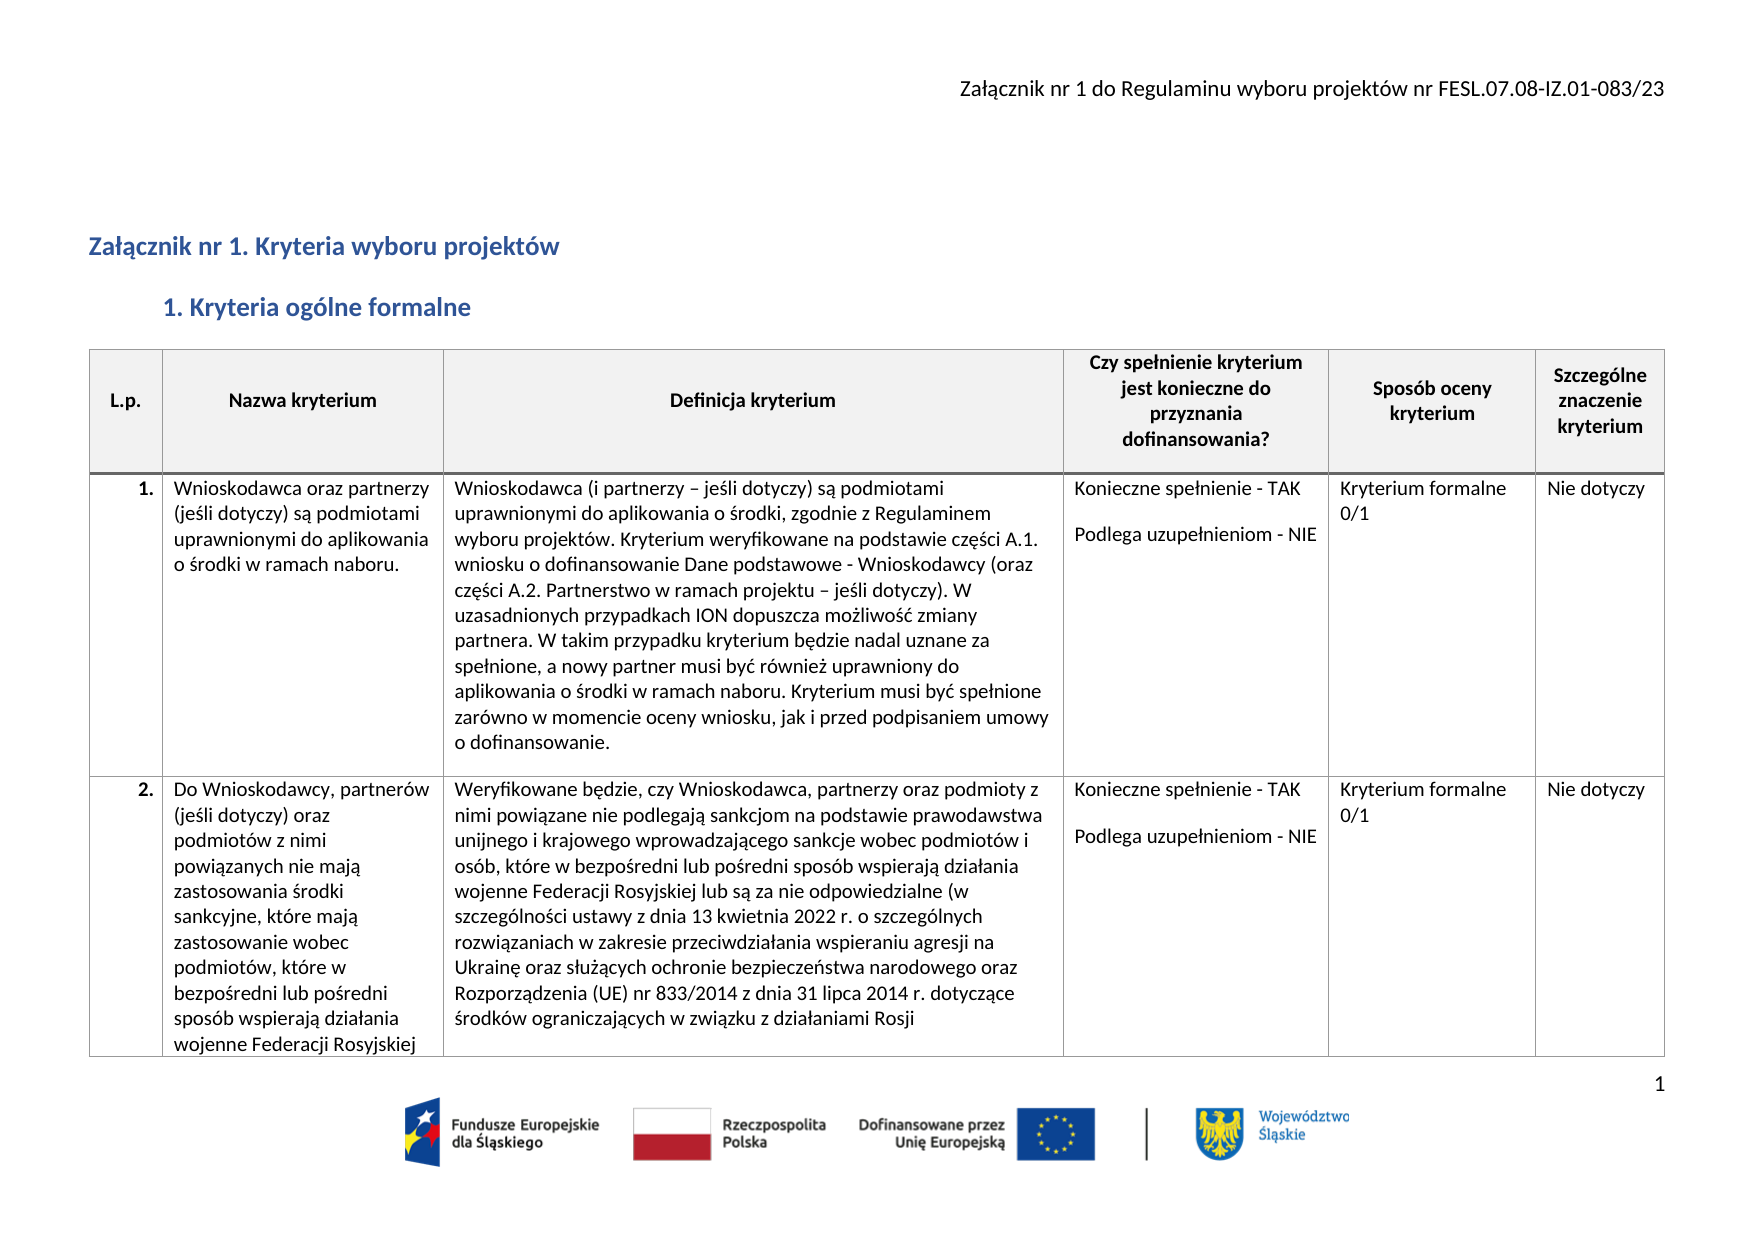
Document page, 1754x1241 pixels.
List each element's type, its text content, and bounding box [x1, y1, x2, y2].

table_header Sposób oceny kryterium [1329, 350, 1535, 472]
table_cell [90, 777, 162, 1056]
table_header Definicja kryterium [444, 350, 1063, 472]
table_cell Konieczne spełnienie - TAK Podlega uzupełnieniom - NIE [1064, 777, 1328, 1056]
table_cell Nie dotyczy [1536, 475, 1664, 776]
table_cell Wnioskodawca (i partnerzy – jeśli dotyczy) są podmiotami uprawnionymi do aplikowania o środki, zgodnie z Regulaminem wyboru projektów. Kryterium weryfikowane na podstawie części A.1. wniosku o dofinansowanie Dane podstawowe - Wnioskodawcy (oraz części A.2. Partnerstwo w ramach projektu – jeśli dotyczy). W uzasadnionych przypadkach ION dopuszcza możliwość zmiany partnera. W takim przypadku kryterium będzie nadal uznane za spełnione, a nowy partner musi być również uprawniony do aplikowania o środki w ramach naboru. Kryterium musi być spełnione zarówno w momencie oceny wniosku, jak i przed podpisaniem umowy o dofinansowanie. [444, 475, 1063, 776]
table_cell Nie dotyczy [1536, 777, 1664, 1056]
table_header Szczególne znaczenie kryterium [1536, 350, 1664, 472]
table_cell Wnioskodawca oraz partnerzy (jeśli dotyczy) są podmiotami uprawnionymi do aplikowania o środki w ramach naboru. [163, 475, 443, 776]
picture [405, 1097, 1349, 1167]
table_header L.p. [90, 350, 162, 472]
table_header Czy spełnienie kryterium jest konieczne do przyznania dofinansowania? [1064, 350, 1328, 472]
subtitle 1. Kryteria ogólne formalne [89, 290, 1665, 323]
table_cell Konieczne spełnienie - TAK Podlega uzupełnieniom - NIE [1064, 475, 1328, 776]
subtitle Załącznik nr 1. Kryteria wyboru projektów [89, 229, 1665, 262]
table_header Nazwa kryterium [163, 350, 443, 472]
table_cell Kryterium formalne 0/1 [1329, 475, 1535, 776]
table_cell Kryterium formalne 0/1 [1329, 777, 1535, 1056]
table_cell [90, 475, 162, 776]
